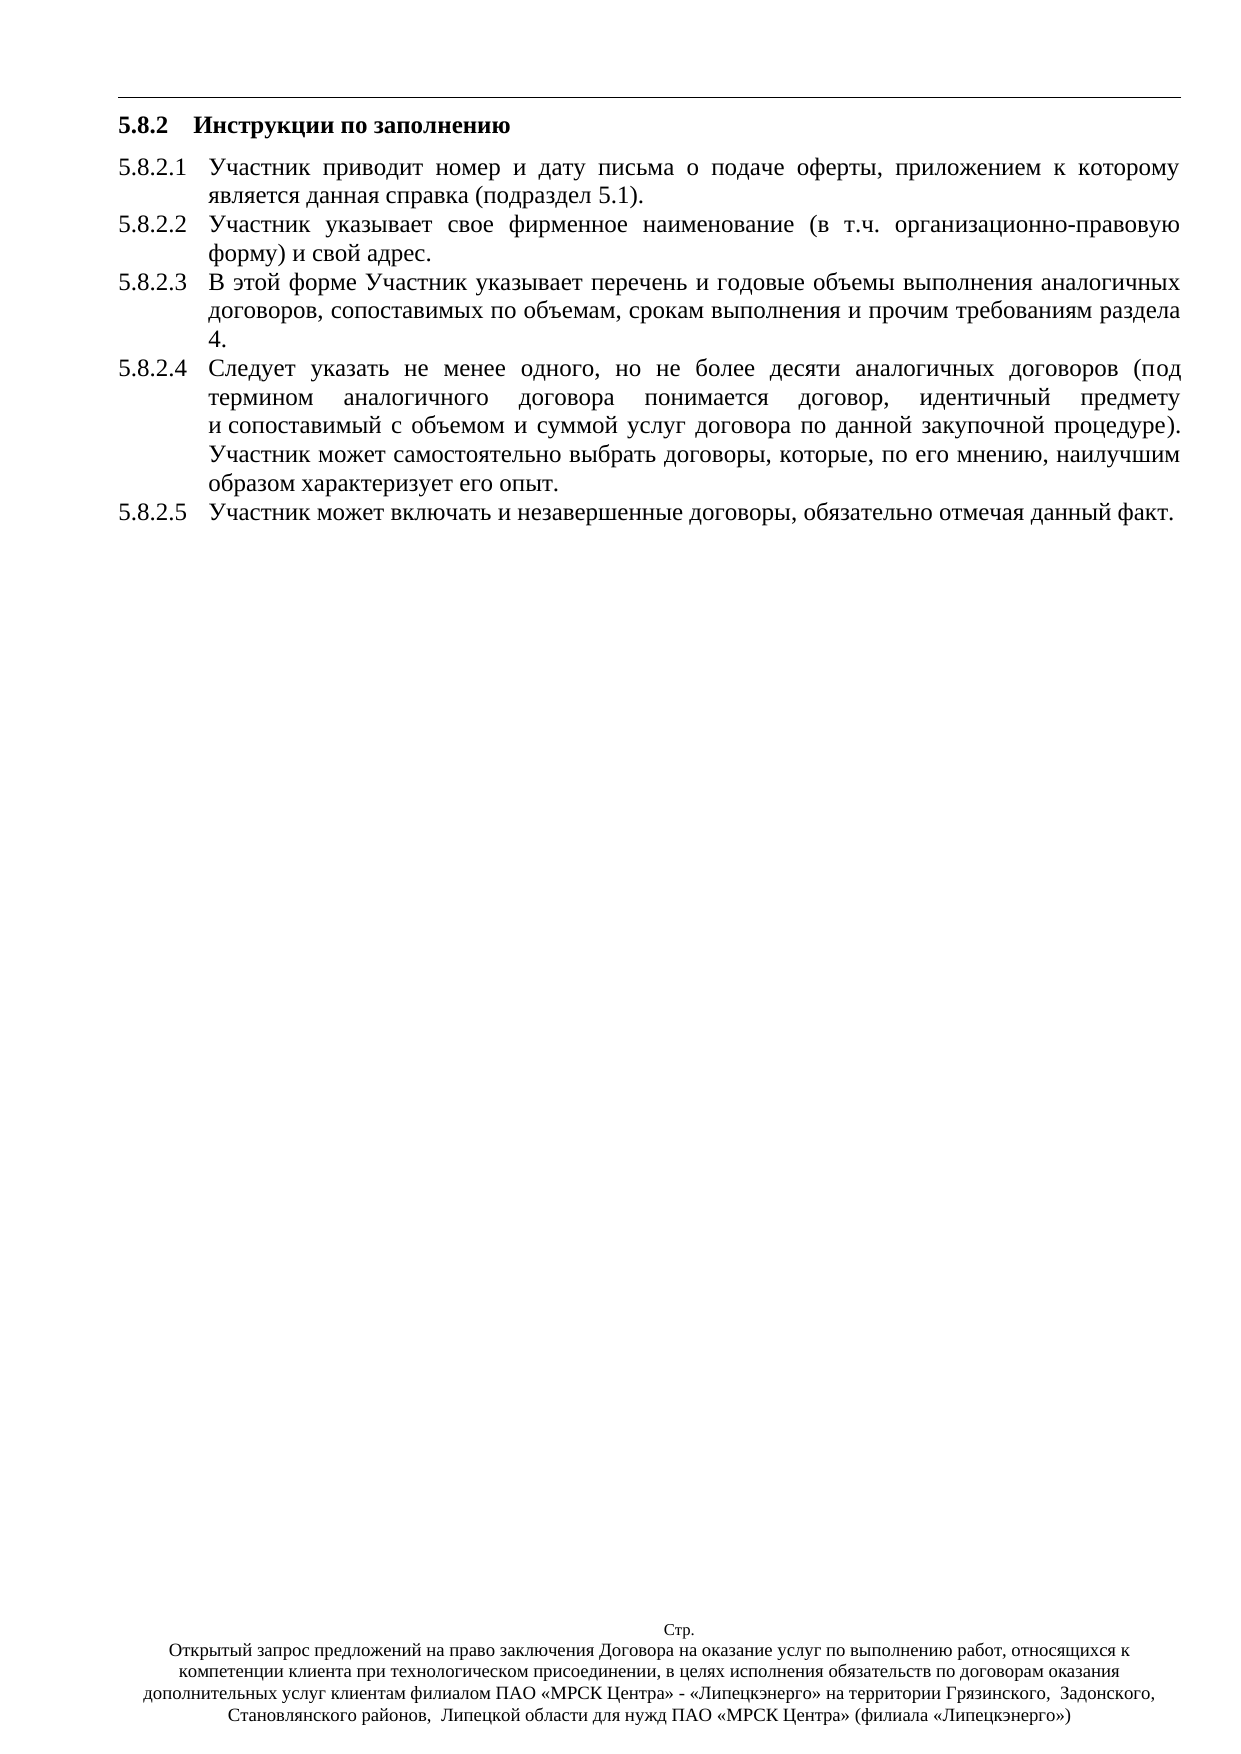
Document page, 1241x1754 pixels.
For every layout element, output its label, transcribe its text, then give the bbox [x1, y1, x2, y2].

list Следует указать не менее одного, но не более десяти аналогичных договоров (под термином аналогичного договора понимается договор, идентичный предмету и сопоставимый с объемом и суммой услуг договора по данной закупочной процедуре). Участник может самостоятельно выбрать договоры, которые, по его мнению, наилучшим образом характеризует его опыт. [118, 353, 1181, 497]
list В этой форме Участник указывает перечень и годовые объемы выполнения аналогичных договоров, сопоставимых по объемам, срокам выполнения и прочим требованиям раздела 4. [118, 267, 1181, 353]
list Участник приводит номер и дату письма о подаче оферты, приложением к которому является данная справка (подраздел 5.1). [118, 152, 1181, 209]
subtitle Инструкции по заполнению [118, 111, 1181, 139]
list Участник может включать и незавершенные договоры, обязательно отмечая данный факт. [118, 497, 1181, 526]
list Участник указывает свое фирменное наименование (в т.ч. организационно-правовую форму) и свой адрес. [118, 209, 1181, 267]
